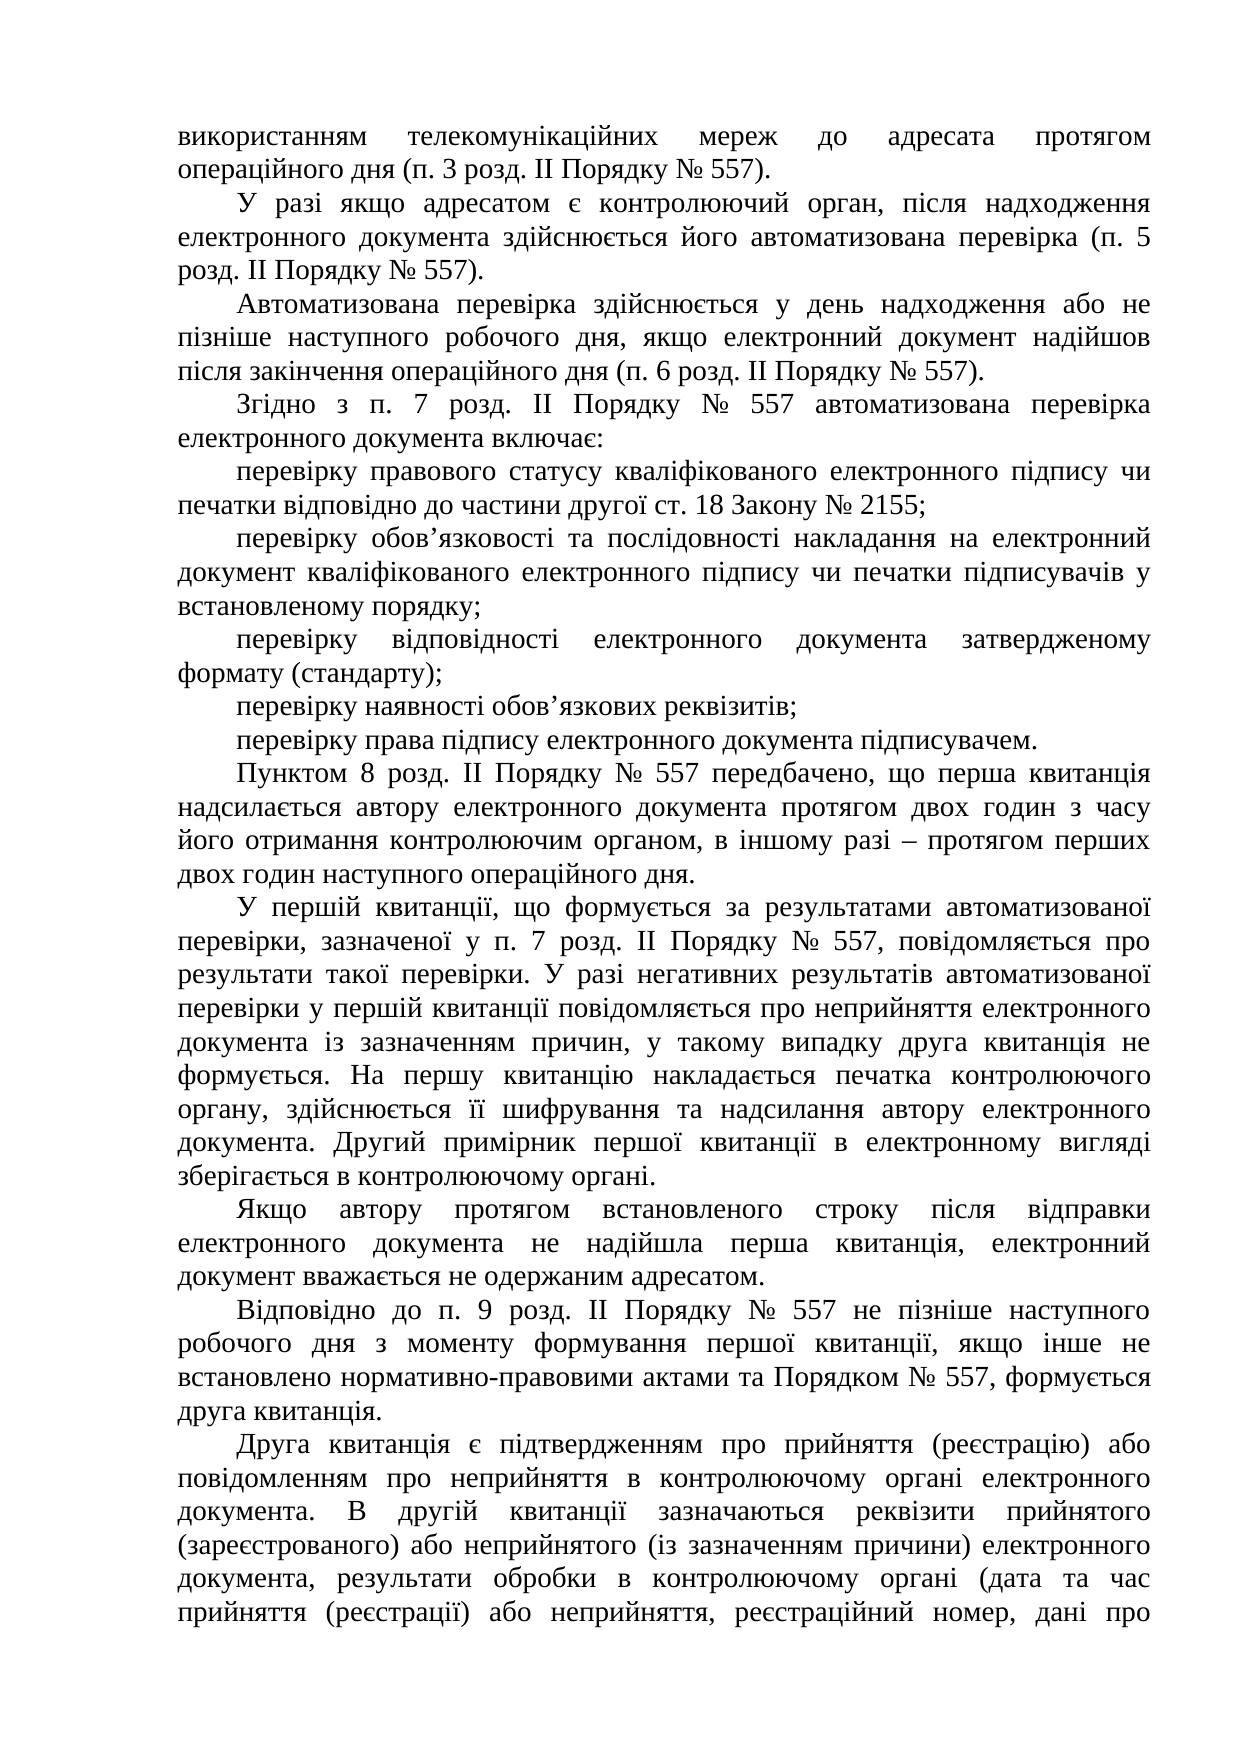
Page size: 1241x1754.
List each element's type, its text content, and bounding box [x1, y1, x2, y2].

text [177, 118, 1152, 185]
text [177, 1426, 1152, 1627]
text перевірку права підпису електронного документа підписувачем. [177, 722, 1152, 755]
text перевірку правового статусу кваліфікованого електронного підпису чи печатки відповідно до частини другої ст. 18 Закону № 2155; [177, 453, 1152, 521]
text перевірку наявності обов’язкових реквізитів; [177, 688, 1152, 722]
text Якщо автору протягом встановленого строку після відправки електронного документа не надійшла перша квитанція, електронний документ вважається не одержаним адресатом. [177, 1191, 1152, 1292]
text перевірку обов’язковості та послідовності накладання на електронний документ кваліфікованого електронного підпису чи печатки підписувачів у встановленому порядку; [177, 521, 1152, 621]
text У першій квитанції, що формується за результатами автоматизованої перевірки, зазначеної у п. 7 розд. ІІ Порядку № 557, повідомляється про результати такої перевірки. У разі негативних результатів автоматизованої перевірки у першій квитанції повідомляється про неприйняття електронного документа із зазначенням причин, у такому випадку друга квитанція не формується. На першу квитанцію накладається печатка контролюючого органу, здійснюється її шифрування та надсилання автору електронного документа. Другий примірник першої квитанції в електронному вигляді зберігається в контролюючому органі. [177, 889, 1152, 1191]
text Згідно з п. 7 розд. ІІ Порядку № 557 автоматизована перевірка електронного документа включає: [177, 386, 1152, 453]
text перевірку відповідності електронного документа затвердженому формату (стандарту); [177, 621, 1152, 688]
text Відповідно до п. 9 розд. ІІ Порядку № 557 не пізніше наступного робочого дня з моменту формування першої квитанції, якщо інше не встановлено нормативно-правовими актами та Порядком № 557, формується друга квитанція. [177, 1292, 1152, 1426]
text Автоматизована перевірка здійснюється у день надходження або не пізніше наступного робочого дня, якщо електронний документ надійшов після закінчення операційного дня (п. 6 розд. ІІ Порядку № 557). [177, 286, 1152, 386]
text Пунктом 8 розд. ІІ Порядку № 557 передбачено, що перша квитанція надсилається автору електронного документа протягом двох годин з часу його отримання контролюючим органом, в іншому разі – протягом перших двох годин наступного операційного дня. [177, 755, 1152, 889]
text У разі якщо адресатом є контролюючий орган, після надходження електронного документа здійснюється його автоматизована перевірка (п. 5 розд. ІІ Порядку № 557). [177, 185, 1152, 286]
